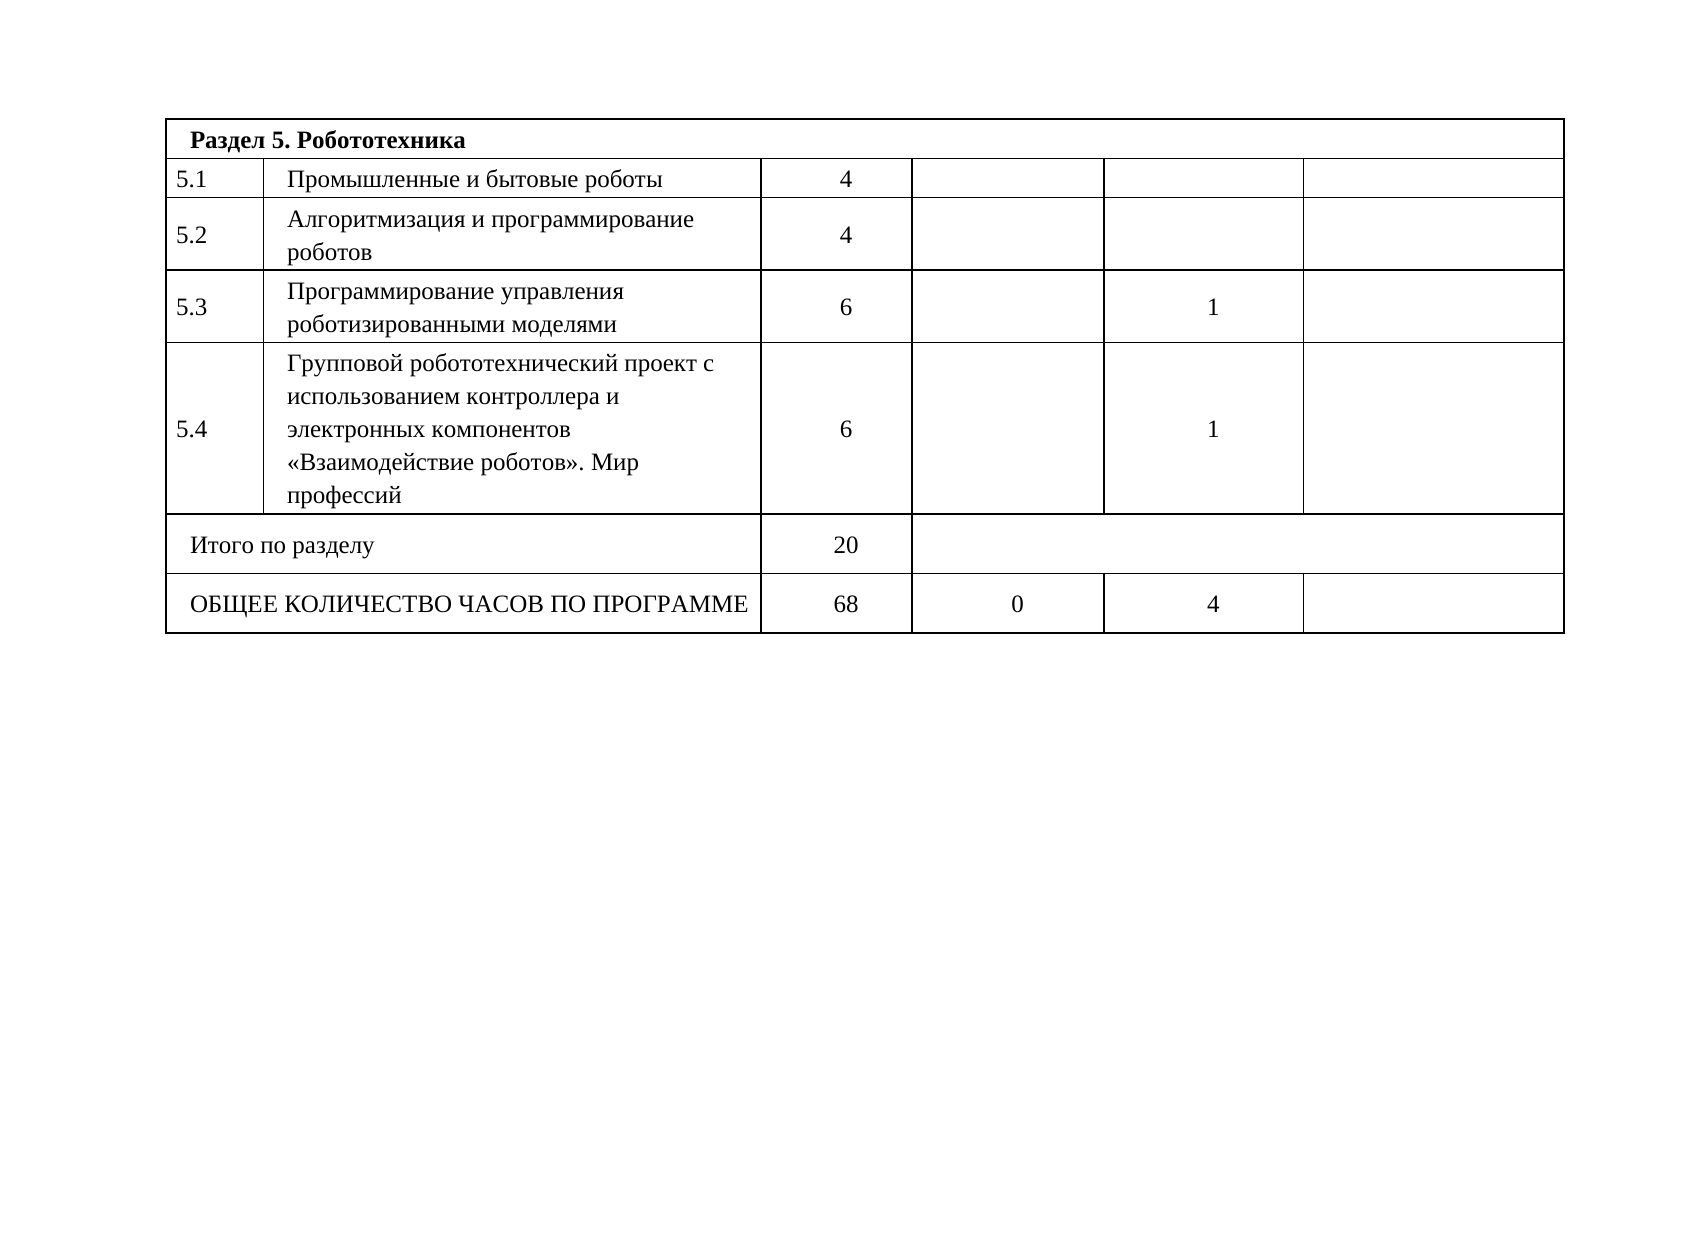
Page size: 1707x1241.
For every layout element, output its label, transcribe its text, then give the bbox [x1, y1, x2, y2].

table_cell 5.3 [167, 271, 263, 342]
table_cell [913, 343, 1103, 513]
table_cell 20 [762, 515, 911, 573]
table_cell [1304, 574, 1563, 632]
table_cell 68 [762, 574, 911, 632]
table_cell 5.4 [167, 343, 263, 513]
table_cell 4 [762, 198, 911, 269]
table_cell [913, 198, 1103, 269]
table_cell Программирование управления роботизированными моделями [264, 271, 760, 342]
table_cell 1 [1105, 271, 1303, 342]
table_cell [913, 515, 1563, 573]
table_cell Промышленные и бытовые роботы [264, 159, 760, 197]
table_cell [913, 271, 1103, 342]
table_cell 5.2 [167, 198, 263, 269]
table_cell Групповой робототехнический проект с использованием контроллера и электронных компонентов «Взаимодействие роботов». Мир профессий [264, 343, 760, 513]
table_cell [1105, 159, 1303, 197]
table_cell 1 [1105, 343, 1303, 513]
table_cell [1304, 271, 1563, 342]
table_cell Итого по разделу [167, 515, 760, 573]
table_cell 4 [1105, 574, 1303, 632]
table_cell [913, 159, 1103, 197]
table_cell 6 [762, 343, 911, 513]
table_cell Раздел 5. Робототехника [167, 120, 1563, 157]
table_cell 6 [762, 271, 911, 342]
table_cell 4 [762, 159, 911, 197]
table_cell 5.1 [167, 159, 263, 197]
table_cell Алгоритмизация и программирование роботов [264, 198, 760, 269]
table_cell ОБЩЕЕ КОЛИЧЕСТВО ЧАСОВ ПО ПРОГРАММЕ [167, 574, 760, 632]
table_cell 0 [913, 574, 1103, 632]
table_cell [1304, 343, 1563, 513]
table_cell [1304, 159, 1563, 197]
table_cell [1304, 198, 1563, 269]
table_cell [1105, 198, 1303, 269]
